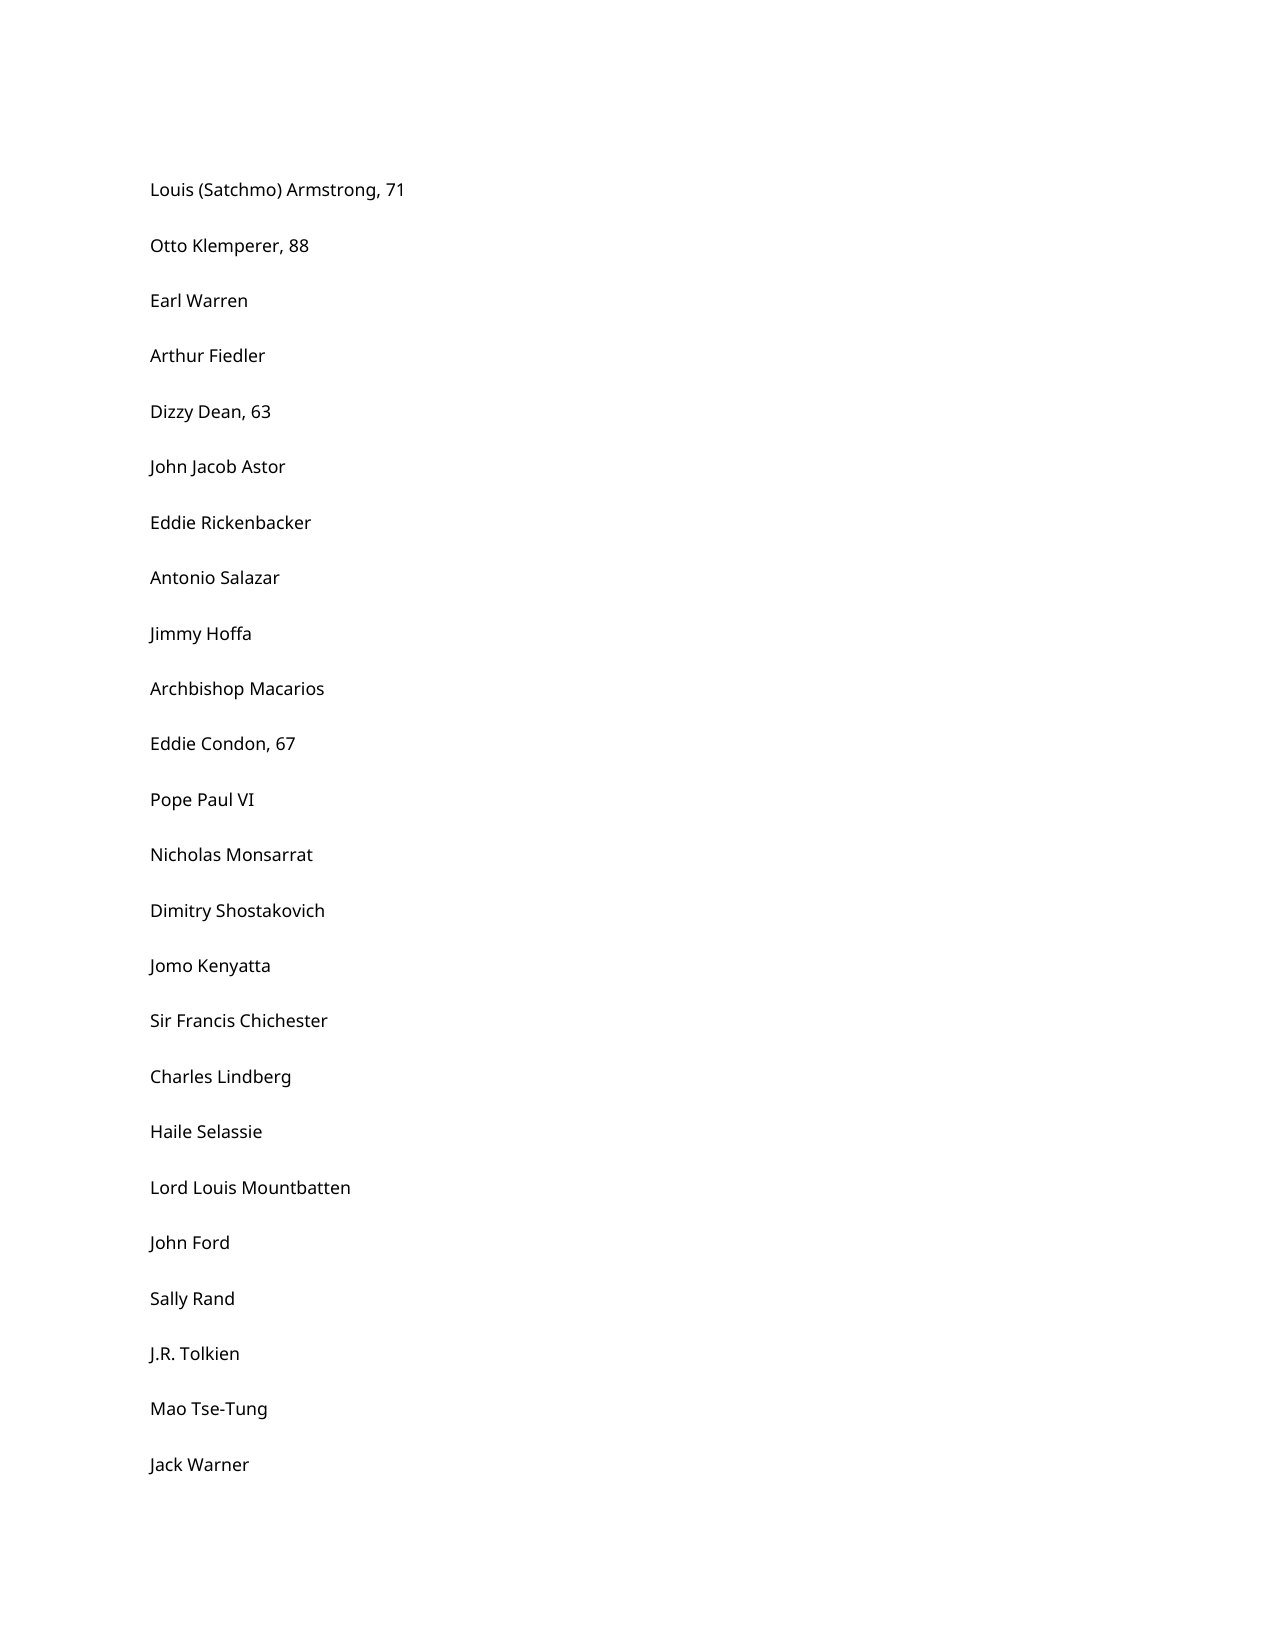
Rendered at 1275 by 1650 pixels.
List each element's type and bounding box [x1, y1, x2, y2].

text [150, 150, 1125, 1476]
